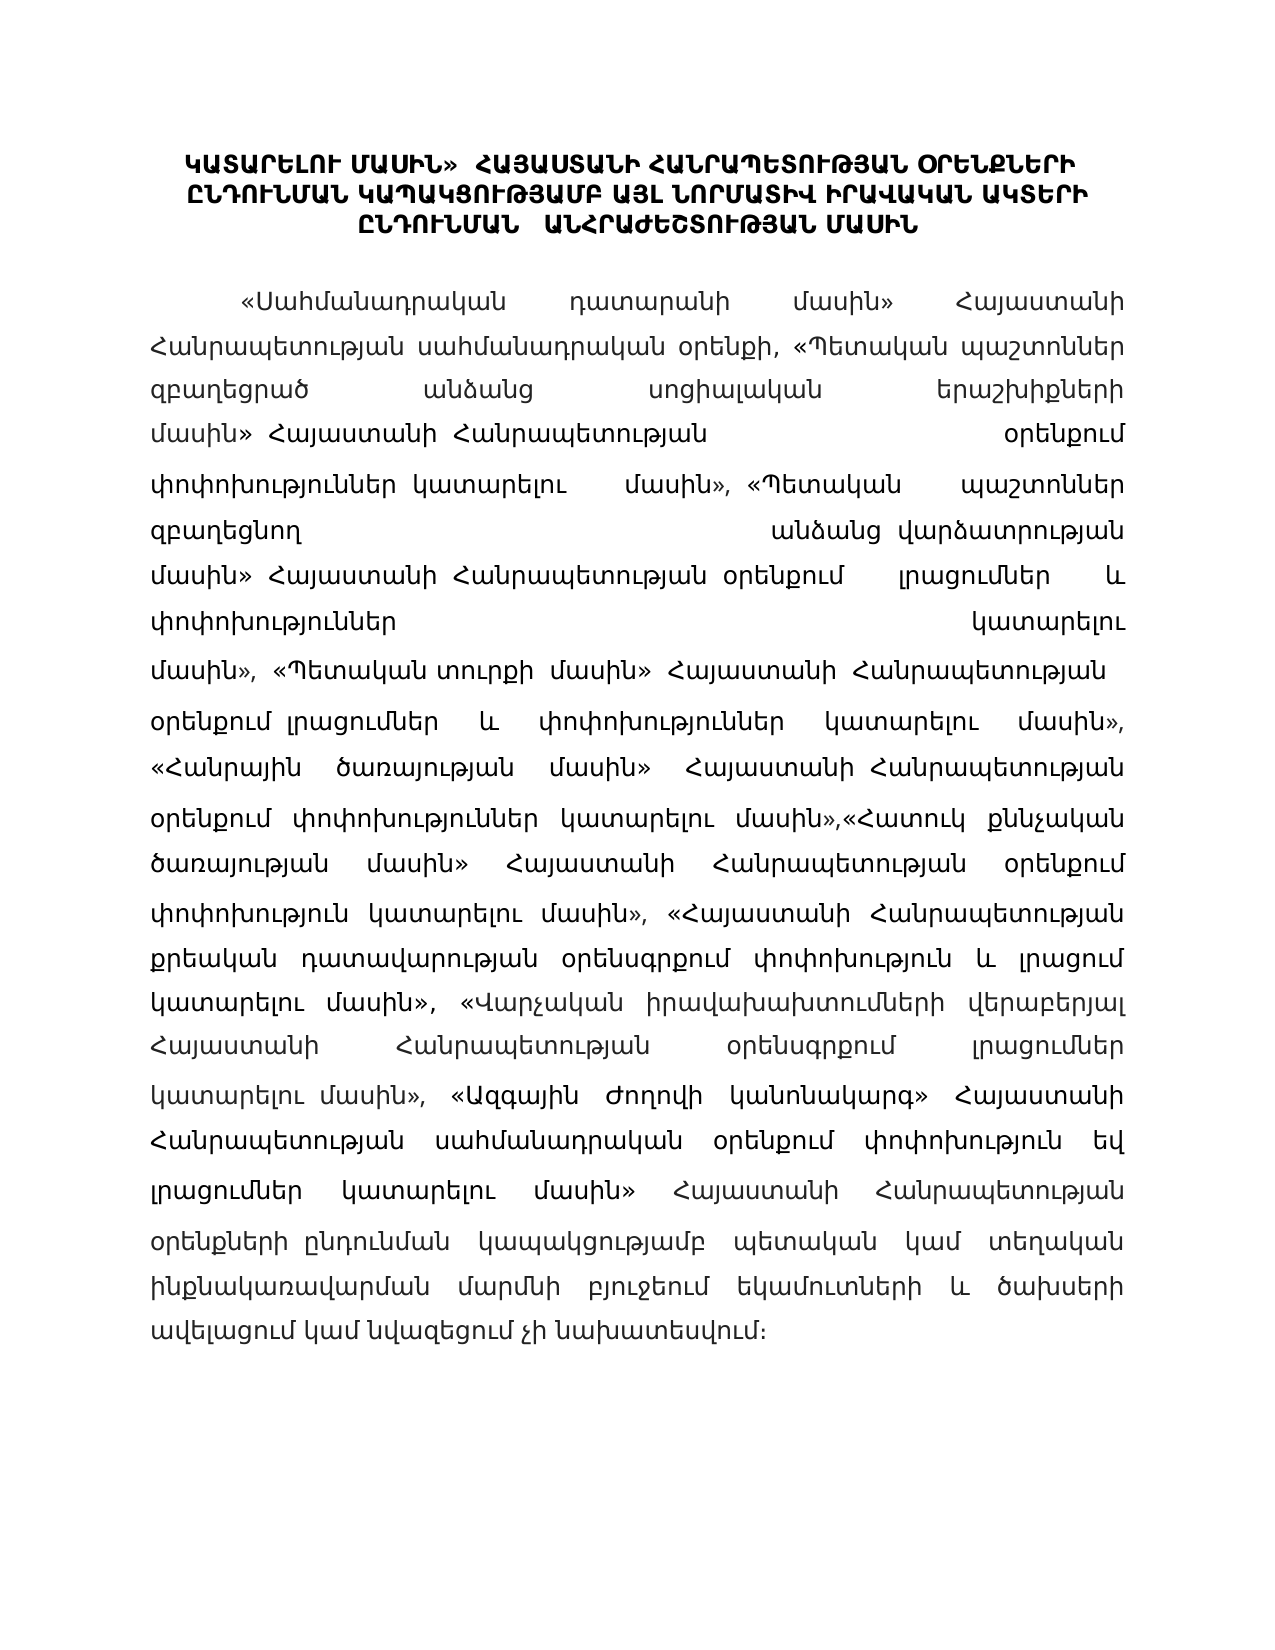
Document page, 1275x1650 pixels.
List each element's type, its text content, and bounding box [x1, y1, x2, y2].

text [150, 150, 1125, 241]
text «Սահմանադրական դատարանի մասին» Հայաստանի Հանրապետության սահմանադրական օրենքի, «Պետական պաշտոններ զբաղեցրած անձանց սոցիալական երաշխիքների մասին» Հայաստանի Հանրապետության օրենքում փոփոխություններ կատարելու մասին», «Պետական պաշտոններ զբաղեցնող անձանց վարձատրության մասին» Հայաստանի Հանրապետության օրենքում լրացումներ և փոփոխություններ կատարելու մասին», «Պետական տուրքի մասին» Հայաստանի Հանրապետության օրենքում լրացումներ և փոփոխություններ կատարելու մասին», «Հանրային ծառայության մասին» Հայաստանի Հանրապետության օրենքում փոփոխություններ կատարելու մասին»,«Հատուկ քննչական ծառայության մասին» Հայաստանի Հանրապետության օրենքում փոփոխություն կատարելու մասին», «Հայաստանի Հանրապետության քրեական դատավարության օրենսգրքում փոփոխություն և լրացում կատարելու մասին», «Վարչական իրավախախտումների վերաբերյալ Հայաստանի Հանրապետության օրենսգրքում լրացումներ կատարելու մասին», «Ազգային Ժողովի կանոնակարգ» Հայաստանի Հանրապետության սահմանադրական օրենքում փոփոխություն եվ լրացումներ կատարելու մասին» Հայաստանի Հանրապետության օրենքների ընդունման կապակցությամբ պետական կամ տեղական ինքնակառավարման մարմնի բյուջեում եկամուտների և ծախսերի ավելացում կամ նվազեցում չի նախատեսվում։ [150, 283, 1125, 1346]
